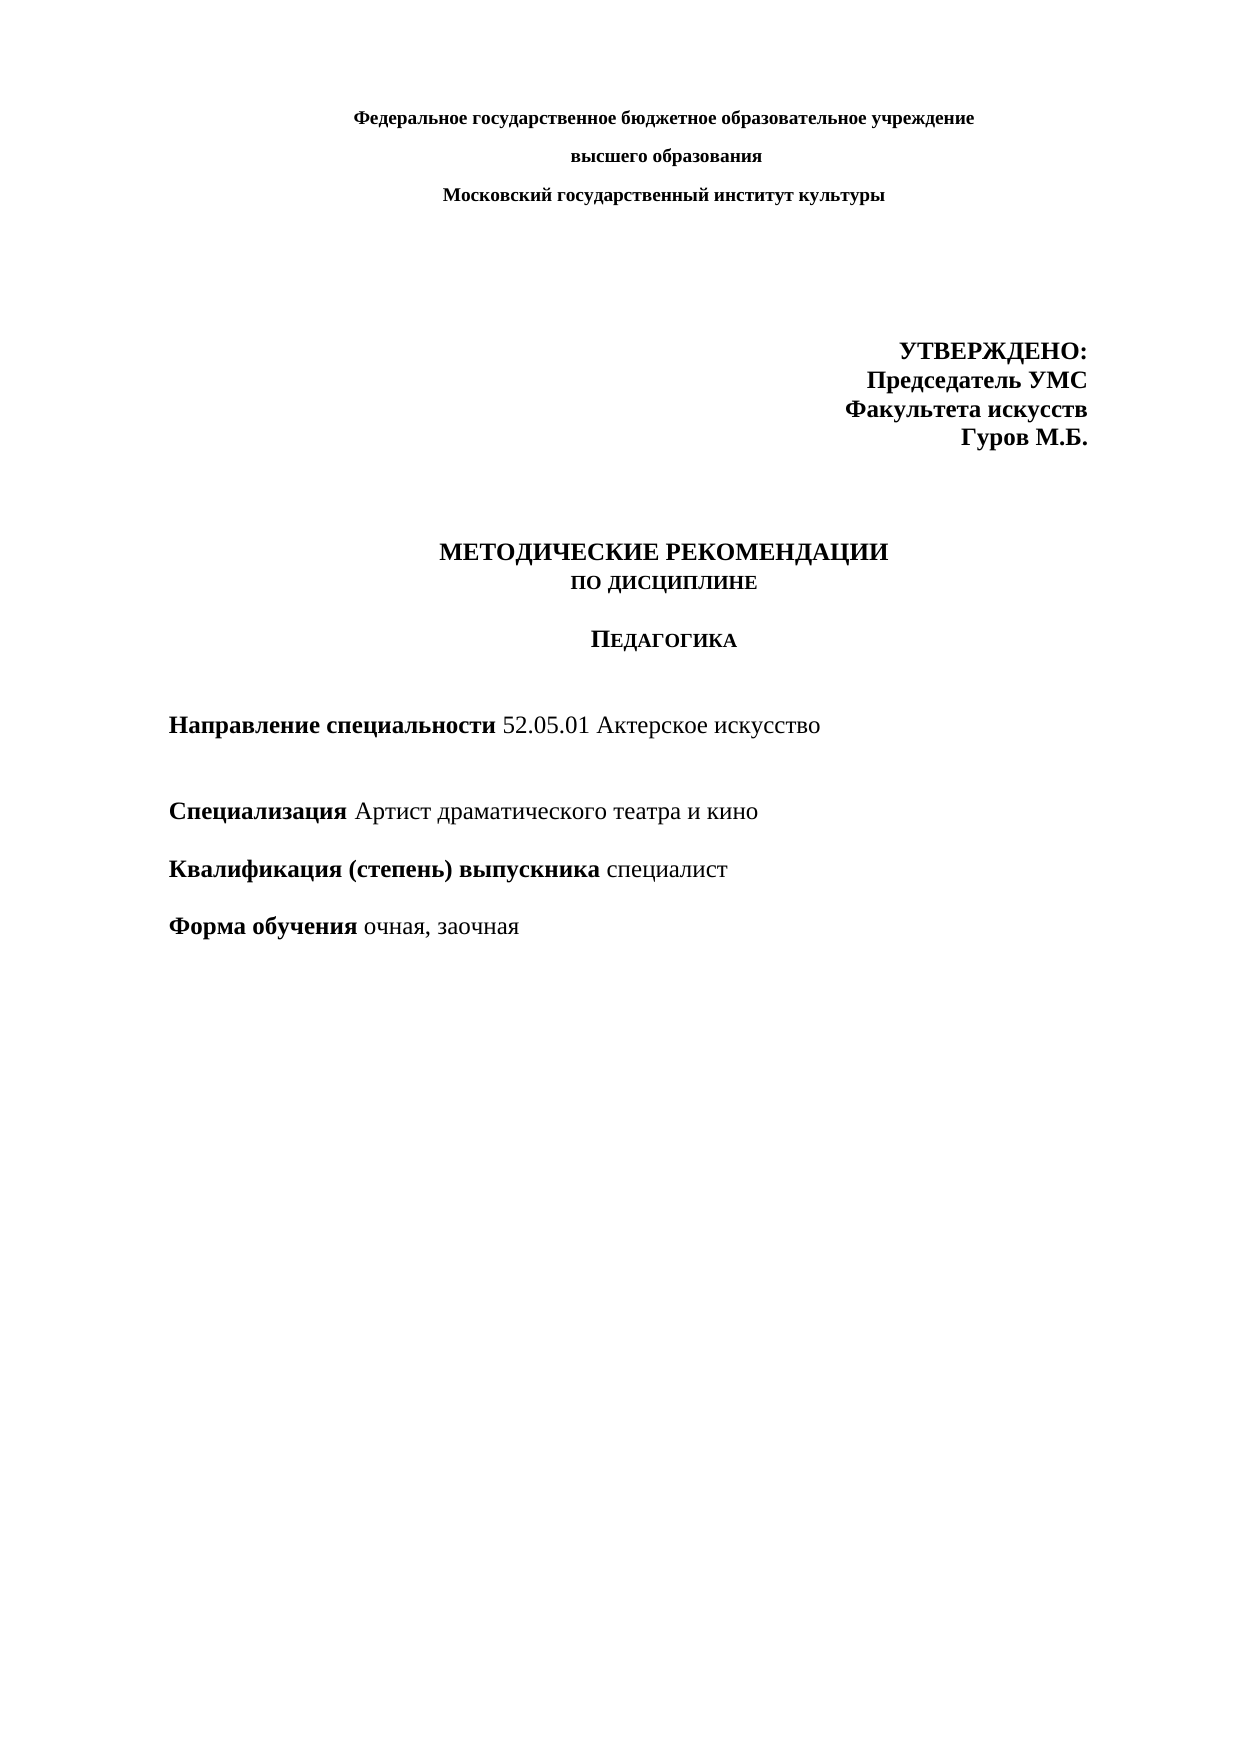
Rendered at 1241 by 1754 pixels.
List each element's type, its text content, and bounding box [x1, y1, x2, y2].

text высшего образования [169, 144, 1159, 183]
text Квалификация (степень) выпускника специалист [169, 854, 1159, 882]
text МЕТОДИЧЕСКИЕ РЕКОМЕНДАЦИИ [169, 537, 1159, 566]
text Специализация Артист драматического театра и кино [169, 796, 1159, 825]
text Направление специальности 52.05.01 Актерское искусство [169, 710, 1159, 739]
table_header УТВЕРЖДЕНО: Председатель УМС Факультета искусств Гуров М.Б. [656, 336, 1099, 451]
text Федеральное государственное бюджетное образовательное учреждение [169, 106, 1159, 144]
text Педагогика [169, 595, 1159, 652]
text по дисциплине [169, 566, 1159, 595]
text Московский государственный институт культуры [169, 183, 1159, 221]
text Форма обучения очная, заочная [169, 911, 1159, 940]
